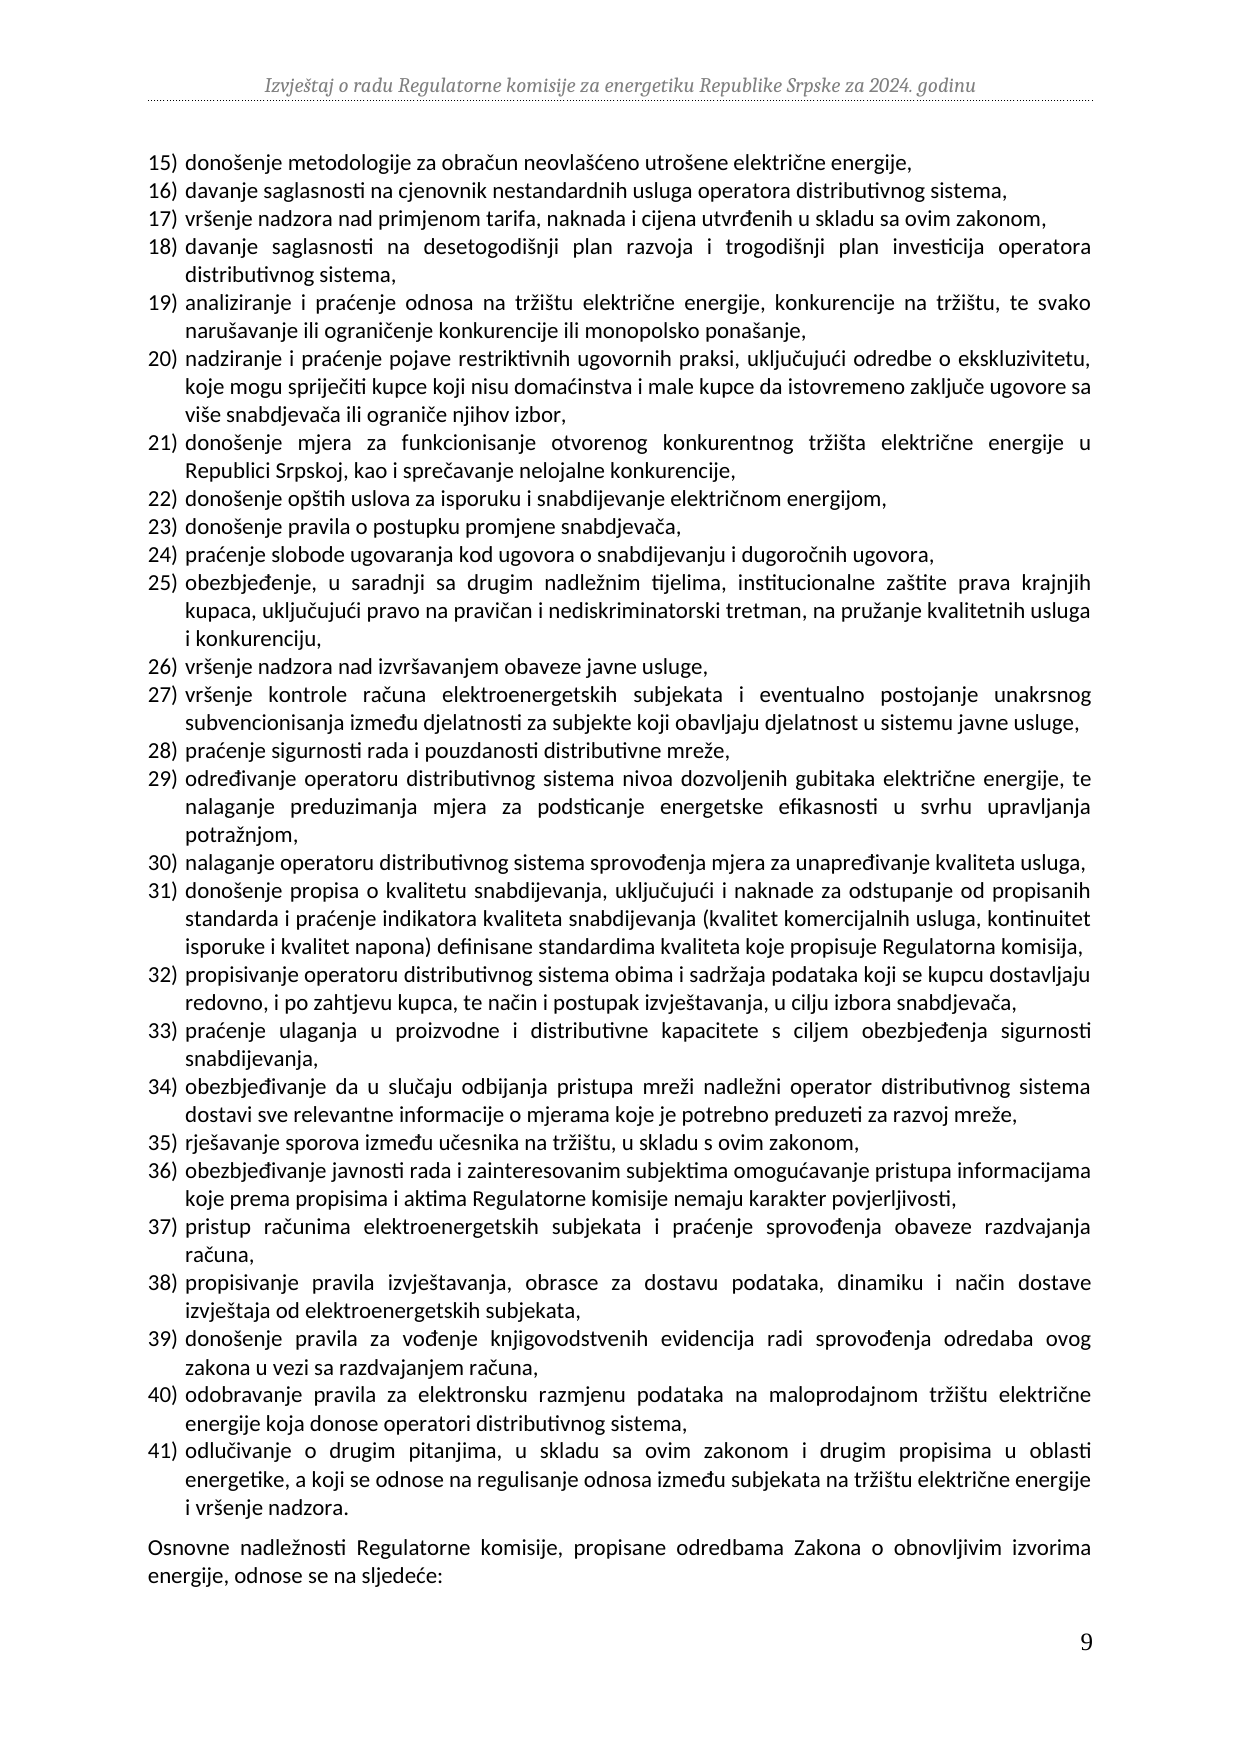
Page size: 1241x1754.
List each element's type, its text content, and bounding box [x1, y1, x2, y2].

list donošenje pravila o postupku promjene snabdjevača, [148, 512, 1093, 540]
list propisivanje operatoru distributivnog sistema obima i sadržaja podataka koji se kupcu dostavljaju redovno, i po zahtjevu kupca, te način i postupak izvještavanja, u cilju izbora snabdjevača, [148, 960, 1093, 1016]
list propisivanje pravila izvještavanja, obrasce za dostavu podataka, dinamiku i način dostave izvještaja od elektroenergetskih subjekata, [148, 1268, 1093, 1324]
list nadziranje i praćenje pojave restriktivnih ugovornih praksi, uključujući odredbe o ekskluzivitetu, koje mogu spriječiti kupce koji nisu domaćinstva i male kupce da istovremeno zaključe ugovore sa više snabdjevača ili ograniče njihov izbor, [148, 344, 1093, 428]
list davanje saglasnosti na cjenovnik nestandardnih usluga operatora distributivnog sistema, [148, 176, 1093, 204]
list praćenje sigurnosti rada i pouzdanosti distributivne mreže, [148, 736, 1093, 764]
text Osnovne nadležnosti Regulatorne komisije, propisane odredbama Zakona o obnovljivim izvorima energije, odnose se na sljedeće: [148, 1533, 1093, 1589]
list obezbjeđivanje javnosti rada i zainteresovanim subjektima omogućavanje pristupa informacijama koje prema propisima i aktima Regulatorne komisije nemaju karakter povjerljivosti, [148, 1156, 1093, 1212]
list obezbjeđenje, u saradnji sa drugim nadležnim tijelima, institucionalne zaštite prava krajnjih kupaca, uključujući pravo na pravičan i nediskriminatorski tretman, na pružanje kvalitetnih usluga i konkurenciju, [148, 568, 1093, 652]
list donošenje pravila za vođenje knjigovodstvenih evidencija radi sprovođenja odredaba ovog zakona u vezi sa razdvajanjem računa, [148, 1324, 1093, 1381]
list nalaganje operatoru distributivnog sistema sprovođenja mjera za unapređivanje kvaliteta usluga, [148, 848, 1093, 876]
list donošenje metodologije za obračun neovlašćeno utrošene električne energije, [148, 148, 1093, 176]
list praćenje ulaganja u proizvodne i distributivne kapacitete s ciljem obezbjeđenja sigurnosti snabdijevanja, [148, 1016, 1093, 1072]
list donošenje opštih uslova za isporuku i snabdijevanje električnom energijom, [148, 484, 1093, 512]
list vršenje kontrole računa elektroenergetskih subjekata i eventualno postojanje unakrsnog subvencionisanja između djelatnosti za subjekte koji obavljaju djelatnost u sistemu javne usluge, [148, 680, 1093, 736]
list analiziranje i praćenje odnosa na tržištu električne energije, konkurencije na tržištu, te svako narušavanje ili ograničenje konkurencije ili monopolsko ponašanje, [148, 288, 1093, 344]
list donošenje propisa o kvalitetu snabdijevanja, uključujući i naknade za odstupanje od propisanih standarda i praćenje indikatora kvaliteta snabdijevanja (kvalitet komercijalnih usluga, kontinuitet isporuke i kvalitet napona) definisane standardima kvaliteta koje propisuje Regulatorna komisija, [148, 876, 1093, 960]
list određivanje operatoru distributivnog sistema nivoa dozvoljenih gubitaka električne energije, te nalaganje preduzimanja mjera za podsticanje energetske efikasnosti u svrhu upravljanja potražnjom, [148, 764, 1093, 848]
list donošenje mjera za funkcionisanje otvorenog konkurentnog tržišta električne energije u Republici Srpskoj, kao i sprečavanje nelojalne konkurencije, [148, 428, 1093, 484]
list davanje saglasnosti na desetogodišnji plan razvoja i trogodišnji plan investicija operatora distributivnog sistema, [148, 232, 1093, 288]
list odlučivanje o drugim pitanjima, u skladu sa ovim zakonom i drugim propisima u oblasti energetike, a koji se odnose na regulisanje odnosa između subjekata na tržištu električne energije i vršenje nadzora. [148, 1437, 1093, 1521]
list pristup računima elektroenergetskih subjekata i praćenje sprovođenja obaveze razdvajanja računa, [148, 1212, 1093, 1268]
list rješavanje sporova između učesnika na tržištu, u skladu s ovim zakonom, [148, 1128, 1093, 1156]
list praćenje slobode ugovaranja kod ugovora o snabdijevanju i dugoročnih ugovora, [148, 540, 1093, 568]
list vršenje nadzora nad primjenom tarifa, naknada i cijena utvrđenih u skladu sa ovim zakonom, [148, 204, 1093, 232]
list obezbjeđivanje da u slučaju odbijanja pristupa mreži nadležni operator distributivnog sistema dostavi sve relevantne informacije o mjerama koje je potrebno preduzeti za razvoj mreže, [148, 1072, 1093, 1128]
list odobravanje pravila za elektronsku razmjenu podataka na maloprodajnom tržištu električne energije koja donose operatori distributivnog sistema, [148, 1381, 1093, 1437]
list vršenje nadzora nad izvršavanjem obaveze javne usluge, [148, 652, 1093, 680]
